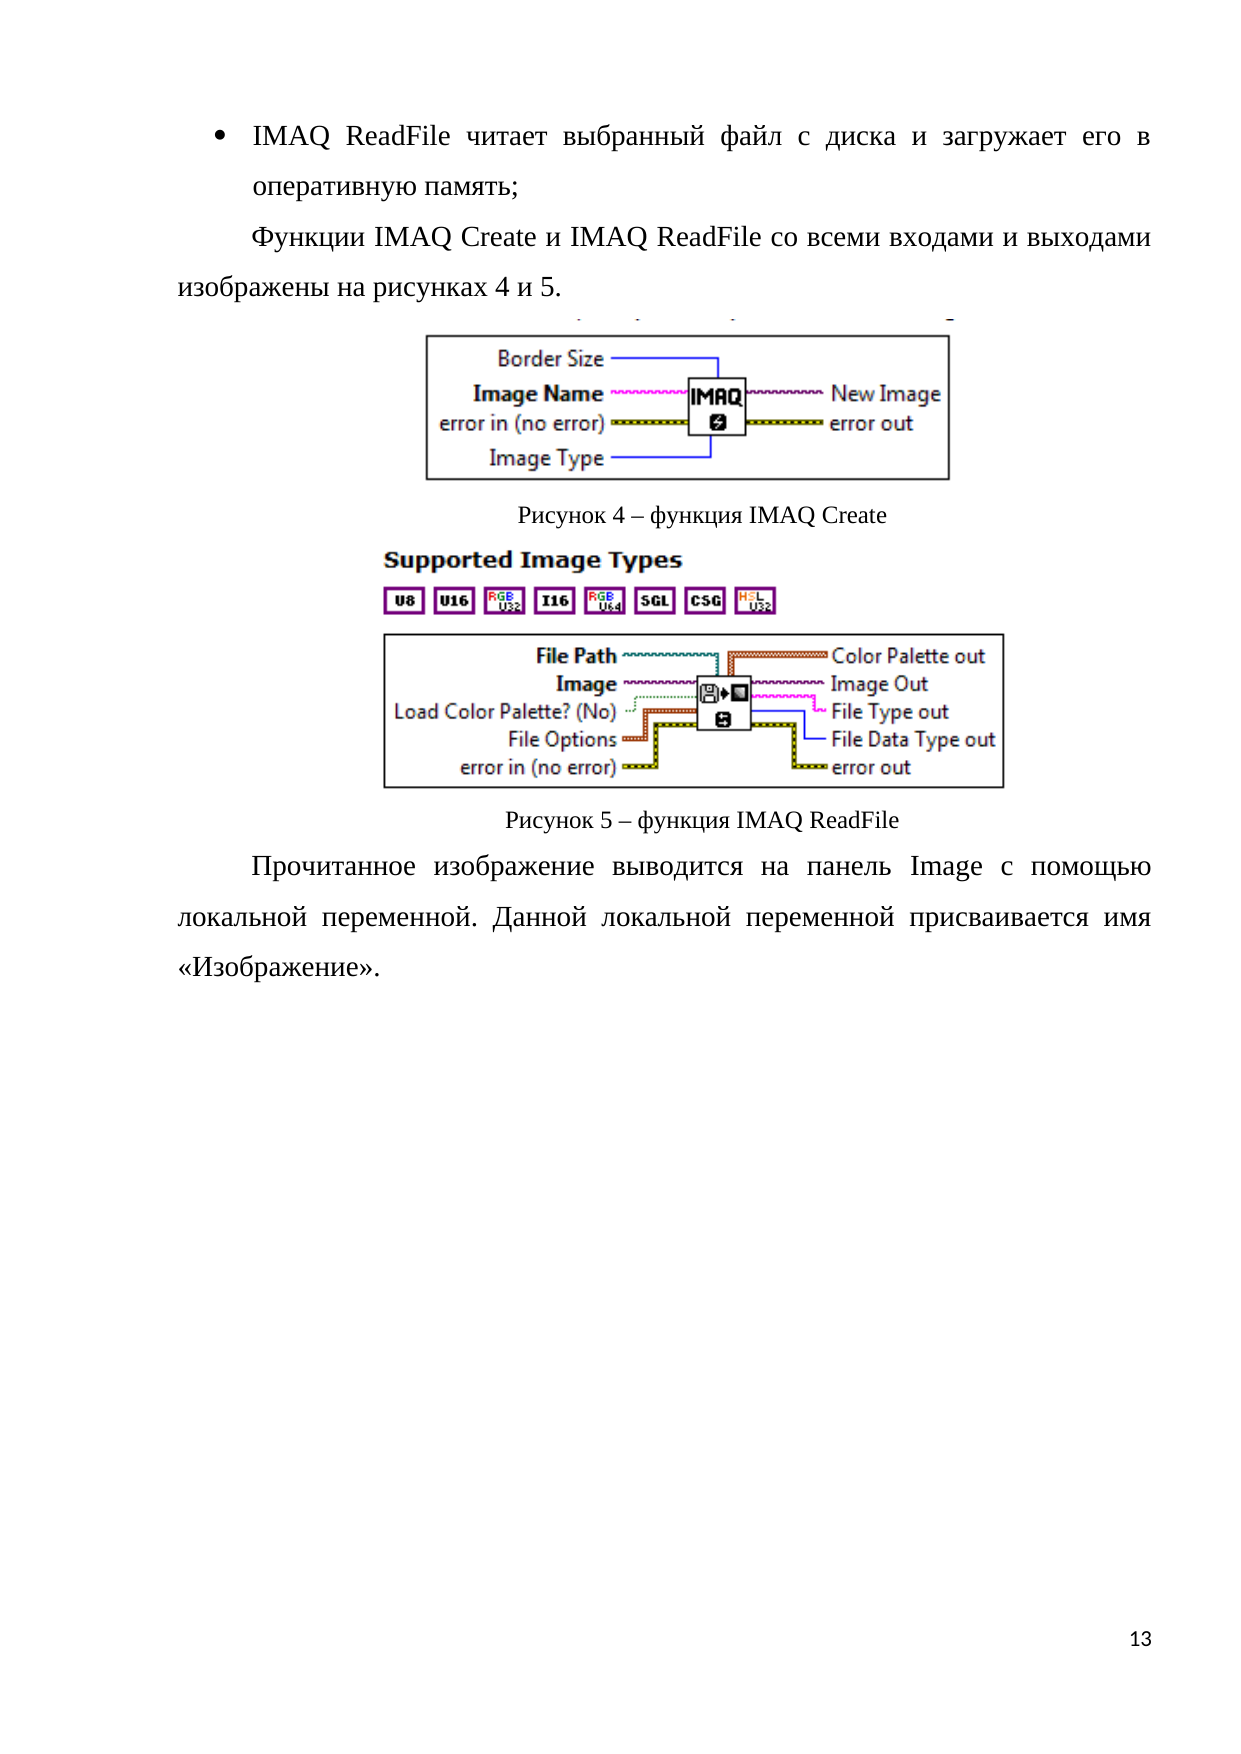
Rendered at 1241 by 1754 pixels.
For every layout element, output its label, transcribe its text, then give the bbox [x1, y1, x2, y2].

list Рисунок 4 – функция IMAQ Create [252, 500, 1152, 528]
picture [377, 542, 1027, 792]
picture [419, 319, 985, 486]
text Функции IMAQ Create и IMAQ ReadFile со всеми входами и выходами изображены на рисунках 4 и 5. [177, 219, 1152, 303]
text Прочитанное изображение выводится на панель Image с помощью локальной переменной. Данной локальной переменной присваивается имя «Изображение». [177, 848, 1152, 982]
list IMAQ ReadFile читает выбранный файл с диска и загружает его в оперативную память; [215, 118, 1152, 202]
list Рисунок 5 – функция IMAQ ReadFile [252, 805, 1152, 834]
